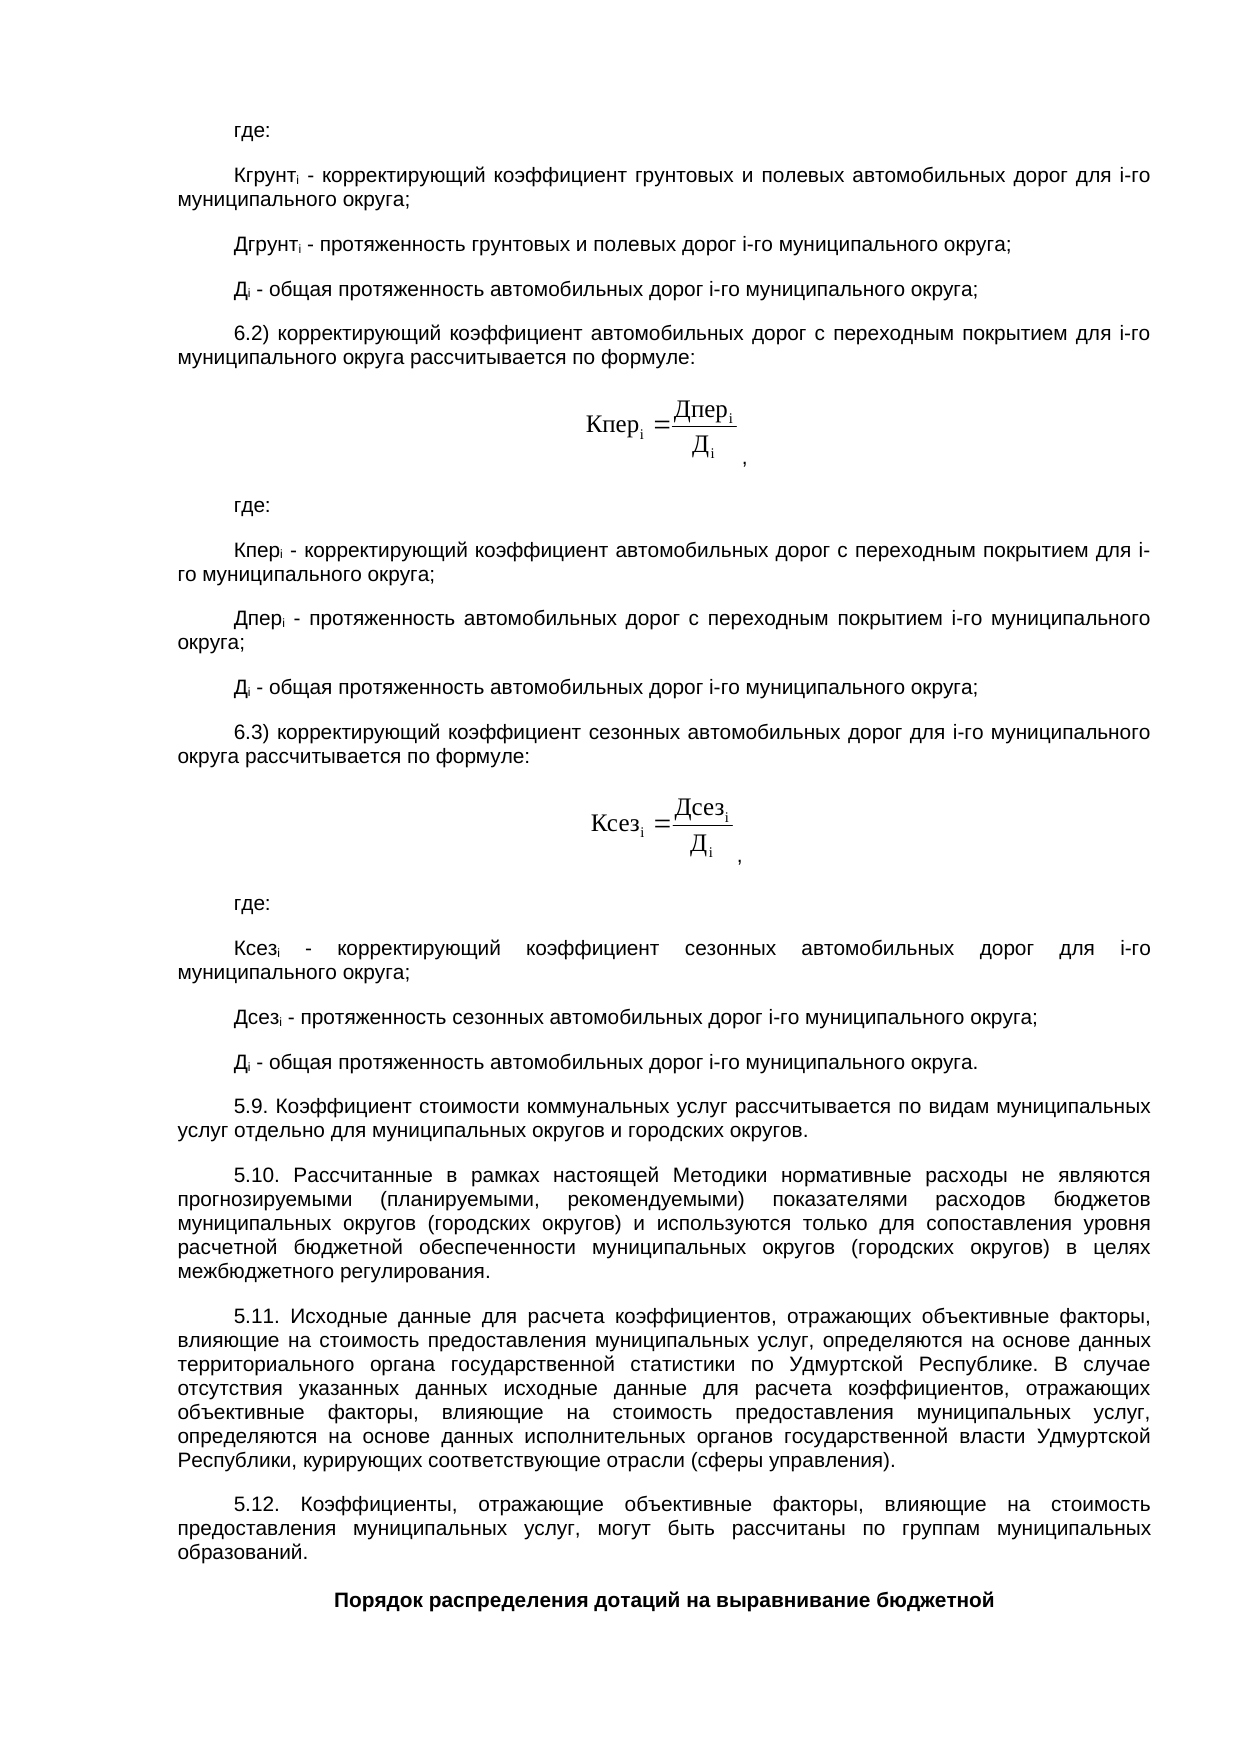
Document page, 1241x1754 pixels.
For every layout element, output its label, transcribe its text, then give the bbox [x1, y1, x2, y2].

text Кперi - корректирующий коэффициент автомобильных дорог с переходным покрытием для i-го муниципального округа; [177, 537, 1152, 585]
text 5.9. Коэффициент стоимости коммунальных услуг рассчитывается по видам муниципальных услуг отдельно для муниципальных округов и городских округов. [177, 1094, 1152, 1142]
text 5.12. Коэффициенты, отражающие объективные факторы, влияющие на стоимость предоставления муниципальных услуг, могут быть рассчитаны по группам муниципальных образований. [177, 1492, 1152, 1564]
text Дi - общая протяженность автомобильных дорог i-го муниципального округа; [177, 675, 1152, 699]
text где: [177, 118, 1152, 142]
text Дсезi - протяженность сезонных автомобильных дорог i-го муниципального округа; [177, 1005, 1152, 1029]
text 6.2) корректирующий коэффициент автомобильных дорог с переходным покрытием для i-го муниципального округа рассчитывается по формуле: [177, 321, 1152, 369]
text Дi - общая протяженность автомобильных дорог i-го муниципального округа. [177, 1049, 1152, 1073]
text Дi - общая протяженность автомобильных дорог i-го муниципального округа; [177, 276, 1152, 300]
text Дперi - протяженность автомобильных дорог с переходным покрытием i-го муниципального округа; [177, 606, 1152, 654]
text , [177, 792, 1152, 867]
text 6.3) корректирующий коэффициент сезонных автомобильных дорог для i-го муниципального округа рассчитывается по формуле: [177, 720, 1152, 768]
text где: [177, 891, 1152, 915]
text Кгрунтi - корректирующий коэффициент грунтовых и полевых автомобильных дорог для i-го муниципального округа; [177, 163, 1152, 211]
text Дгрунтi - протяженность грунтовых и полевых дорог i-го муниципального округа; [177, 232, 1152, 256]
text 5.11. Исходные данные для расчета коэффициентов, отражающих объективные факторы, влияющие на стоимость предоставления муниципальных услуг, определяются на основе данных территориального органа государственной статистики по Удмуртской Республике. В случае отсутствия указанных данных исходные данные для расчета коэффициентов, отражающих объективные факторы, влияющие на стоимость предоставления муниципальных услуг, определяются на основе данных исполнительных органов государственной власти Удмуртской Республики, курирующих соответствующие отрасли (сферы управления). [177, 1304, 1152, 1471]
title Порядок распределения дотаций на выравнивание бюджетной [177, 1588, 1152, 1612]
text Ксезi - корректирующий коэффициент сезонных автомобильных дорог для i-го муниципального округа; [177, 936, 1152, 984]
text 5.10. Рассчитанные в рамках настоящей Методики нормативные расходы не являются прогнозируемыми (планируемыми, рекомендуемыми) показателями расходов бюджетов муниципальных округов (городских округов) и используются только для сопоставления уровня расчетной бюджетной обеспеченности муниципальных округов (городских округов) в целях межбюджетного регулирования. [177, 1163, 1152, 1283]
text где: [177, 493, 1152, 517]
text , [177, 393, 1152, 469]
